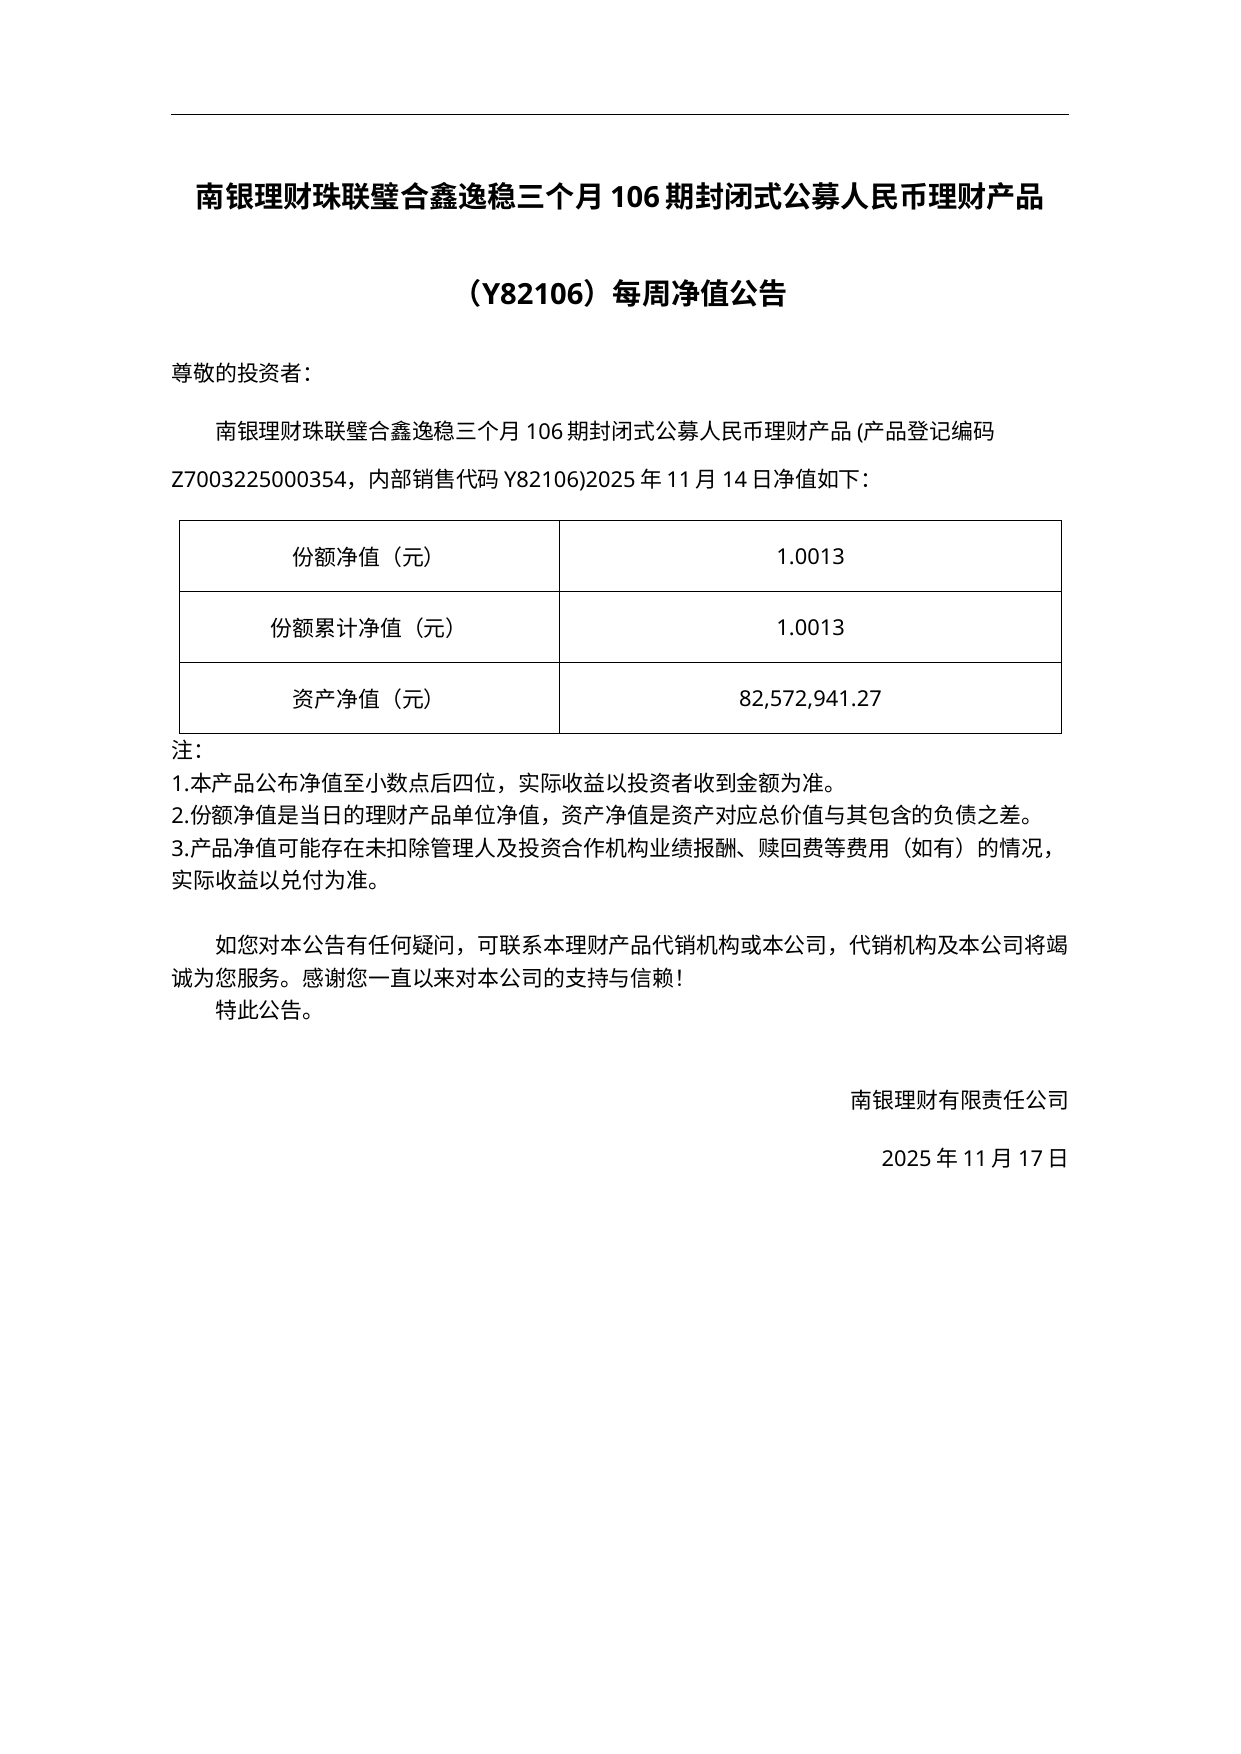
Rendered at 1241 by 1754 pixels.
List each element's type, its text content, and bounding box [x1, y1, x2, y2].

table_cell 82,572,941.27 [560, 663, 1061, 733]
table_cell 资产净值（元） [180, 663, 559, 733]
text 南银理财珠联璧合鑫逸稳三个月106期封闭式公募人民币理财产品 (产品登记编码Z7003225000354，内部销售代码Y82106)2025年11月14日净值如下： [171, 413, 1069, 494]
table_cell 1.0013 [560, 592, 1061, 662]
text 注： [171, 733, 1069, 765]
table_cell 份额累计净值（元） [180, 592, 559, 662]
text 特此公告。 [171, 993, 1069, 1025]
table_header 1.0013 [560, 521, 1061, 591]
text 如您对本公告有任何疑问，可联系本理财产品代销机构或本公司，代销机构及本公司将竭诚为您服务。感谢您一直以来对本公司的支持与信赖！ [171, 928, 1069, 993]
text 1.本产品公布净值至小数点后四位，实际收益以投资者收到金额为准。 [171, 765, 1069, 798]
text 南银理财珠联璧合鑫逸稳三个月106期封闭式公募人民币理财产品（Y82106）每周净值公告 [171, 162, 1069, 324]
text 尊敬的投资者： [171, 355, 1069, 388]
text 2.份额净值是当日的理财产品单位净值，资产净值是资产对应总价值与其包含的负债之差。 [171, 798, 1069, 830]
text 南银理财有限责任公司 [171, 1082, 1069, 1115]
text 3.产品净值可能存在未扣除管理人及投资合作机构业绩报酬、赎回费等费用（如有）的情况，实际收益以兑付为准。 [171, 830, 1069, 895]
text 2025年11月17日 [171, 1140, 1069, 1173]
table_header 份额净值（元） [180, 521, 559, 591]
